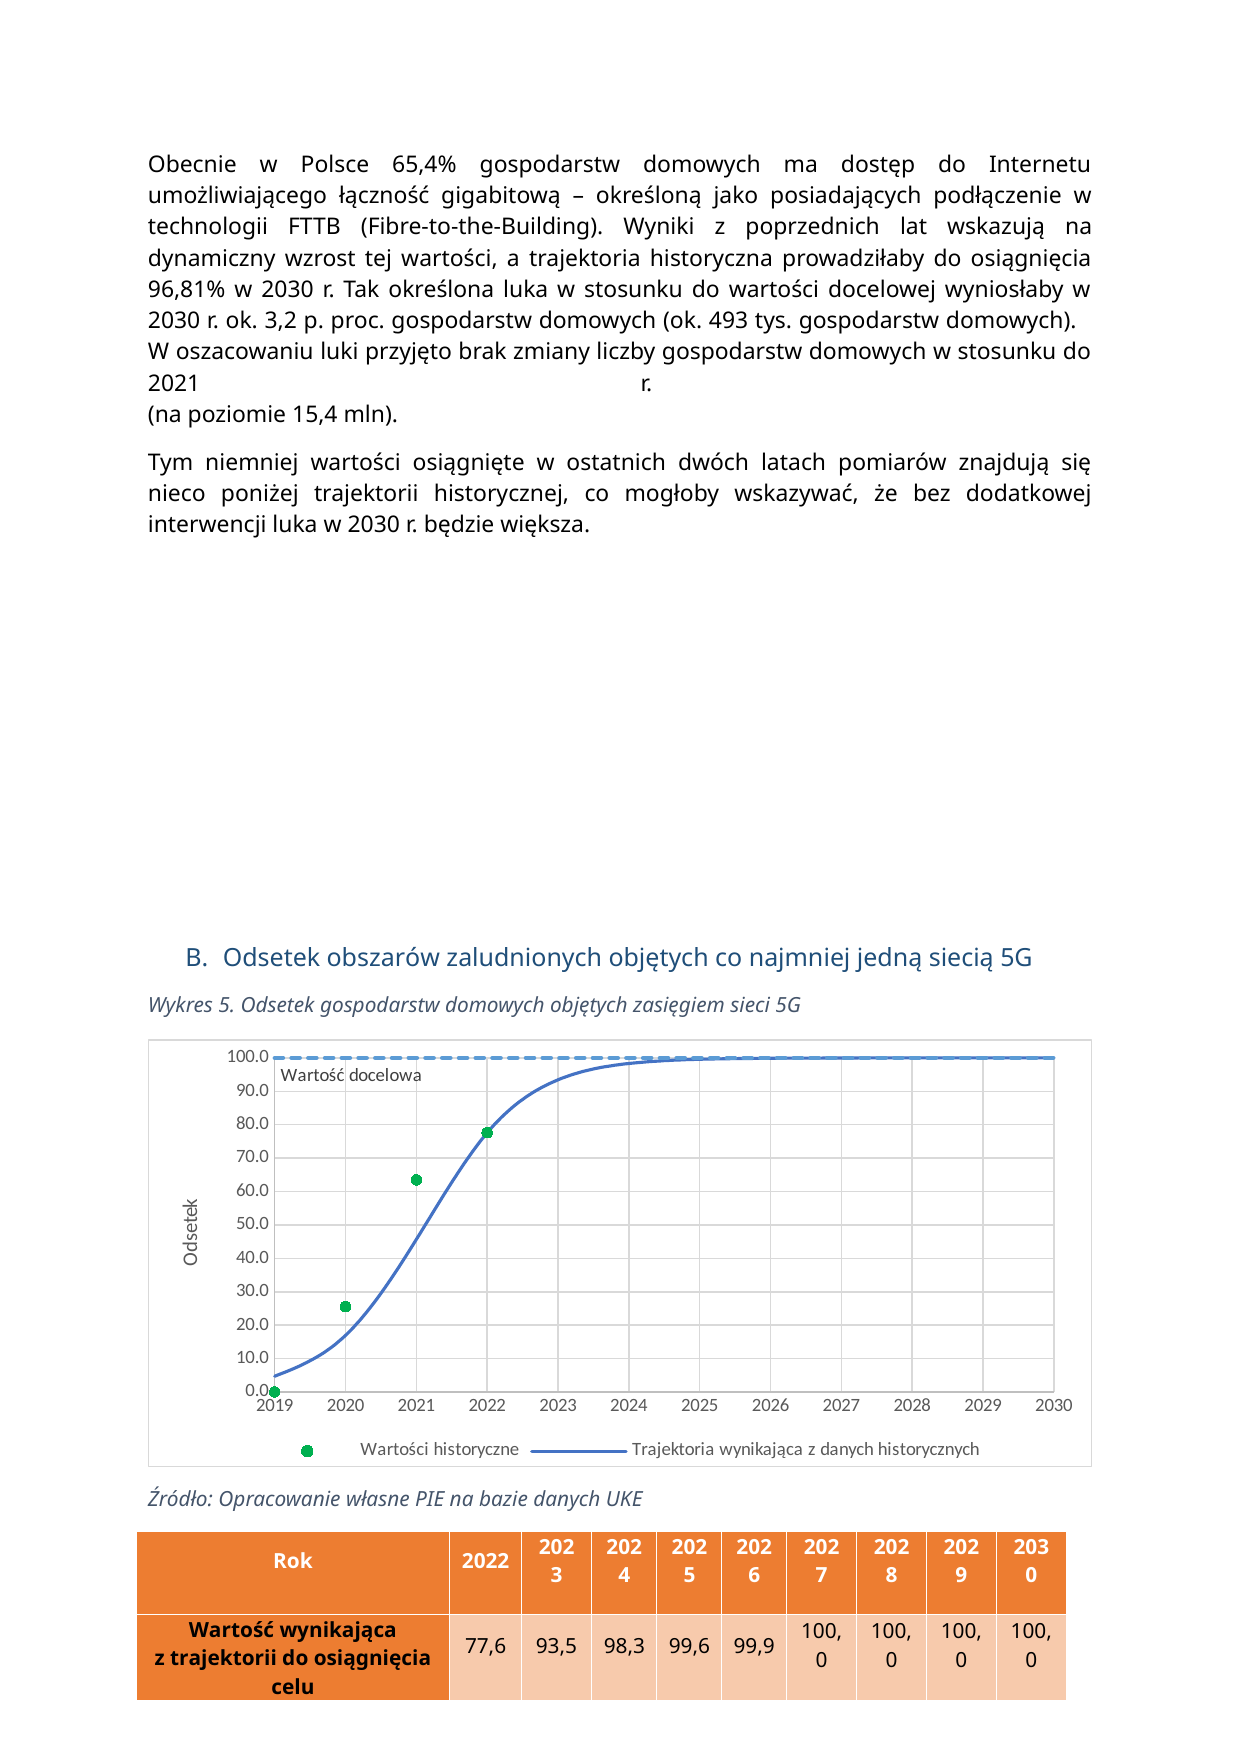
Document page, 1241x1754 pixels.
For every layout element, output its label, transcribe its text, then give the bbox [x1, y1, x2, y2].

table_header 2030 [997, 1532, 1066, 1614]
table_cell 93,5 [522, 1615, 591, 1700]
table_header 2027 [787, 1532, 856, 1614]
table_header 2028 [857, 1532, 926, 1614]
table_cell 98,3 [592, 1615, 656, 1700]
text Wykres 5. Odsetek gospodarstw domowych objętych zasięgiem sieci 5G [148, 990, 1092, 1018]
table_cell 99,6 [657, 1615, 721, 1700]
table_cell Wartość wynikająca z trajektorii do osiągnięcia celu [137, 1615, 449, 1700]
table_header 2024 [592, 1532, 656, 1614]
text Źródło: Opracowanie własne PIE na bazie danych UKE [148, 1484, 1092, 1513]
table_header 2025 [657, 1532, 721, 1614]
table_cell 100,0 [927, 1615, 996, 1700]
table_header 2029 [927, 1532, 996, 1614]
table_cell 99,9 [722, 1615, 786, 1700]
table_header Rok [137, 1532, 449, 1614]
table_header 2026 [722, 1532, 786, 1614]
list Odsetek obszarów zaludnionych objętych co najmniej jedną siecią 5G [185, 939, 1092, 973]
table_header 2023 [522, 1532, 591, 1614]
text Tym niemniej wartości osiągnięte w ostatnich dwóch latach pomiarów znajdują się nieco poniżej trajektorii historycznej, co mogłoby wskazywać, że bez dodatkowej interwencji luka w 2030 r. będzie większa. [148, 446, 1092, 539]
table_cell 77,6 [450, 1615, 521, 1700]
table_cell 100,0 [857, 1615, 926, 1700]
text Obecnie w Polsce 65,4% gospodarstw domowych ma dostęp do Internetu umożliwiającego łączność gigabitową – określoną jako posiadających podłączenie w technologii FTTB (Fibre-to-the-Building). Wyniki z poprzednich lat wskazują na dynamiczny wzrost tej wartości, a trajektoria historyczna prowadziłaby do osiągnięcia 96,81% w 2030 r. Tak określona luka w stosunku do wartości docelowej wyniosłaby w 2030 r. ok. 3,2 p. proc. gospodarstw domowych (ok. 493 tys. gospodarstw domowych). W oszacowaniu luki przyjęto brak zmiany liczby gospodarstw domowych w stosunku do 2021 r. (na poziomie 15,4 mln). [148, 148, 1092, 429]
table_cell 100,0 [997, 1615, 1066, 1700]
table_cell 100,0 [787, 1615, 856, 1700]
table_header 2022 [450, 1532, 521, 1614]
